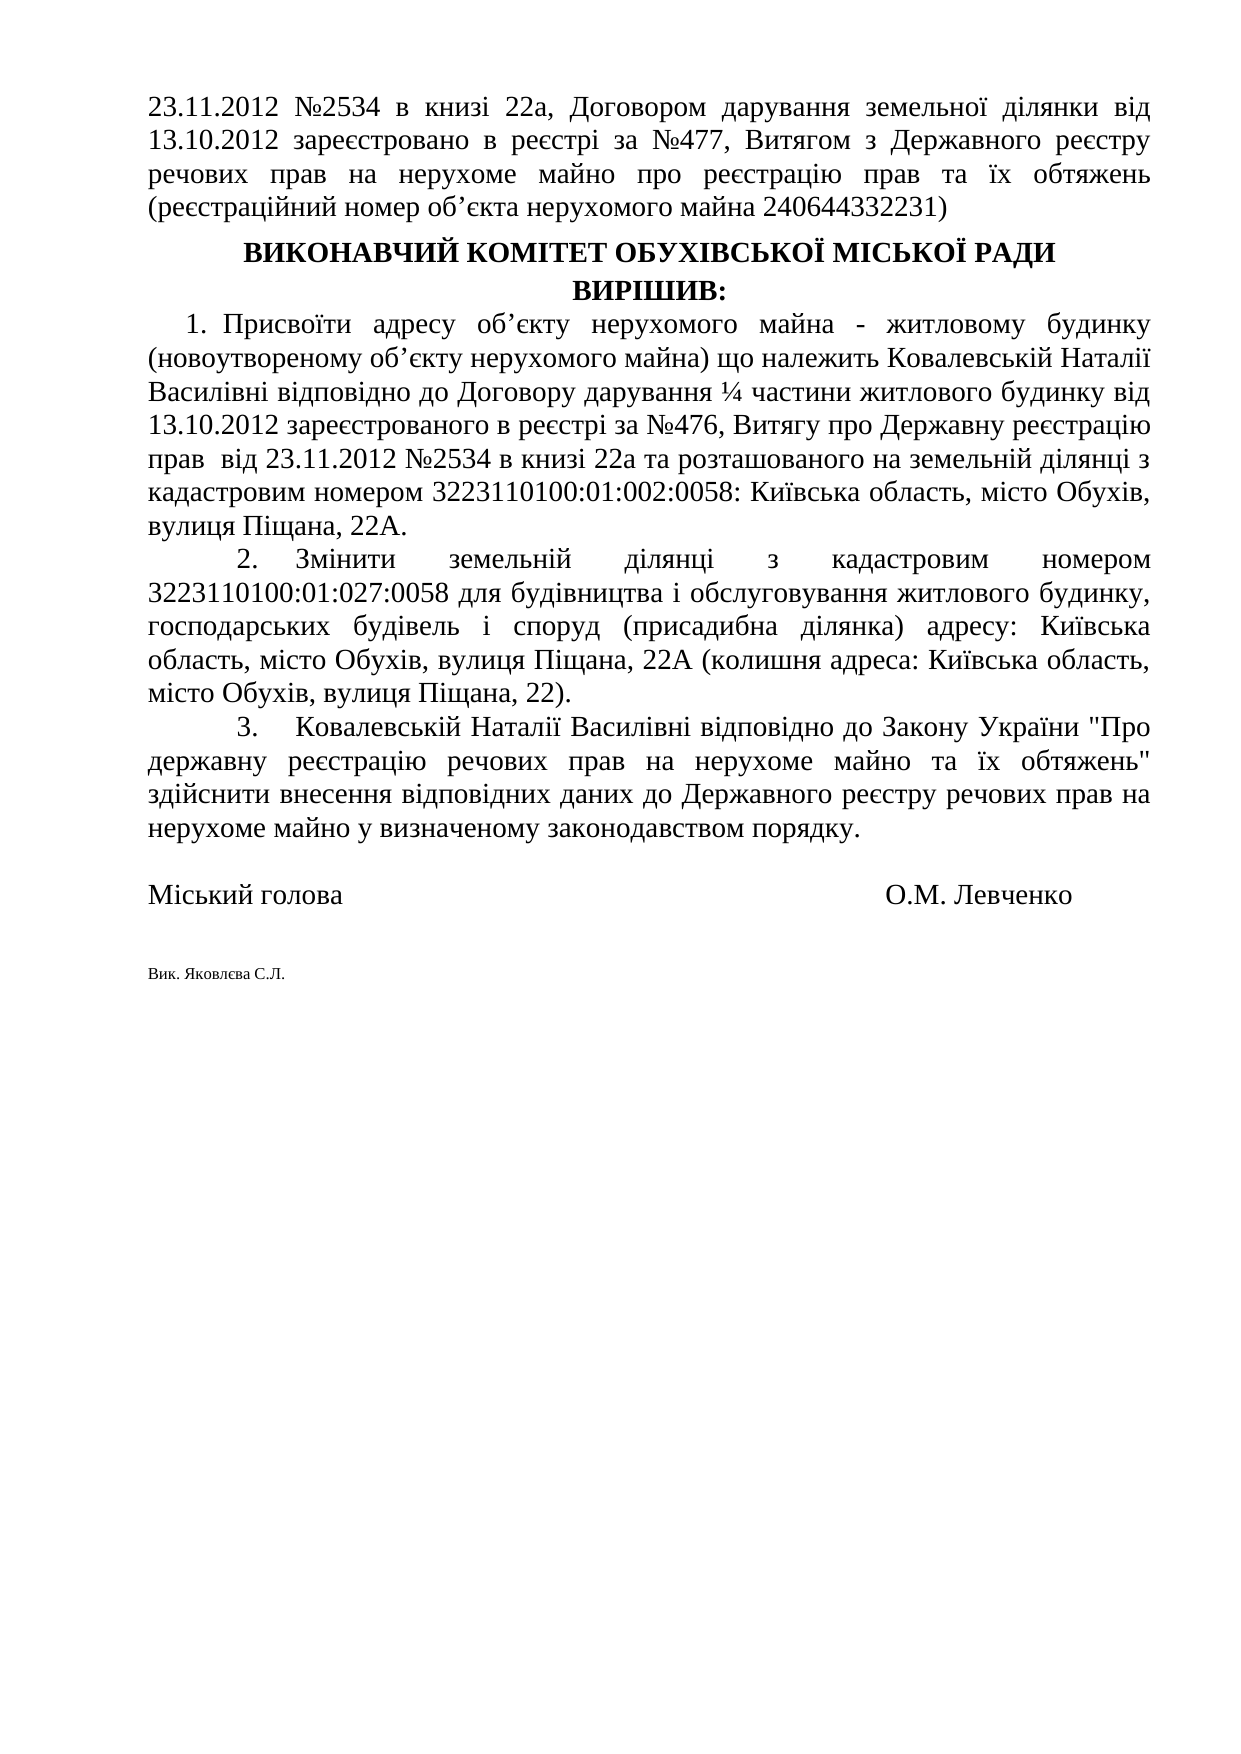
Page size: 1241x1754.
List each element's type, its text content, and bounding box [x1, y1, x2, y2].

list Ковалевській Наталії Василівні відповідно до Закону України "Про державну реєстрацію речових прав на нерухоме майно та їх обтяжень" здійснити внесення відповідних даних до Державного реєстру речових прав на нерухоме майно у визначеному законодавством порядку. [148, 709, 1152, 843]
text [148, 89, 1152, 223]
subtitle ВИРІШИВ: [148, 273, 1152, 307]
list Змінити земельній ділянці з кадастровим номером 3223110100:01:027:0058 для будівництва і обслуговування житлового будинку, господарських будівель і споруд (присадибна ділянка) адресу: Київська область, місто Обухів, вулиця Піщана, 22А (колишня адреса: Київська область, місто Обухів, вулиця Піщана, 22). [148, 541, 1152, 709]
text Міський голова О.М. Левченко [148, 877, 1152, 910]
list Присвоїти адресу об’єкту нерухомого майна - житловому будинку (новоутвореному об’єкту нерухомого майна) що належить Ковалевській Наталії Василівні відповідно до Договору дарування ¼ частини житлового будинку від 13.10.2012 зареєстрованого в реєстрі за №476, Витягу про Державну реєстрацію прав від 23.11.2012 №2534 в книзі 22а та розташованого на земельній ділянці з кадастровим номером 3223110100:01:002:0058: Київська область, місто Обухів, вулиця Піщана, 22А. [148, 307, 1152, 541]
subtitle ВИКОНАВЧИЙ КОМІТЕТ ОБУХІВСЬКОЇ МІСЬКОЇ РАДИ [148, 235, 1152, 269]
text Вик. Яковлєва С.Л. [148, 964, 1152, 983]
